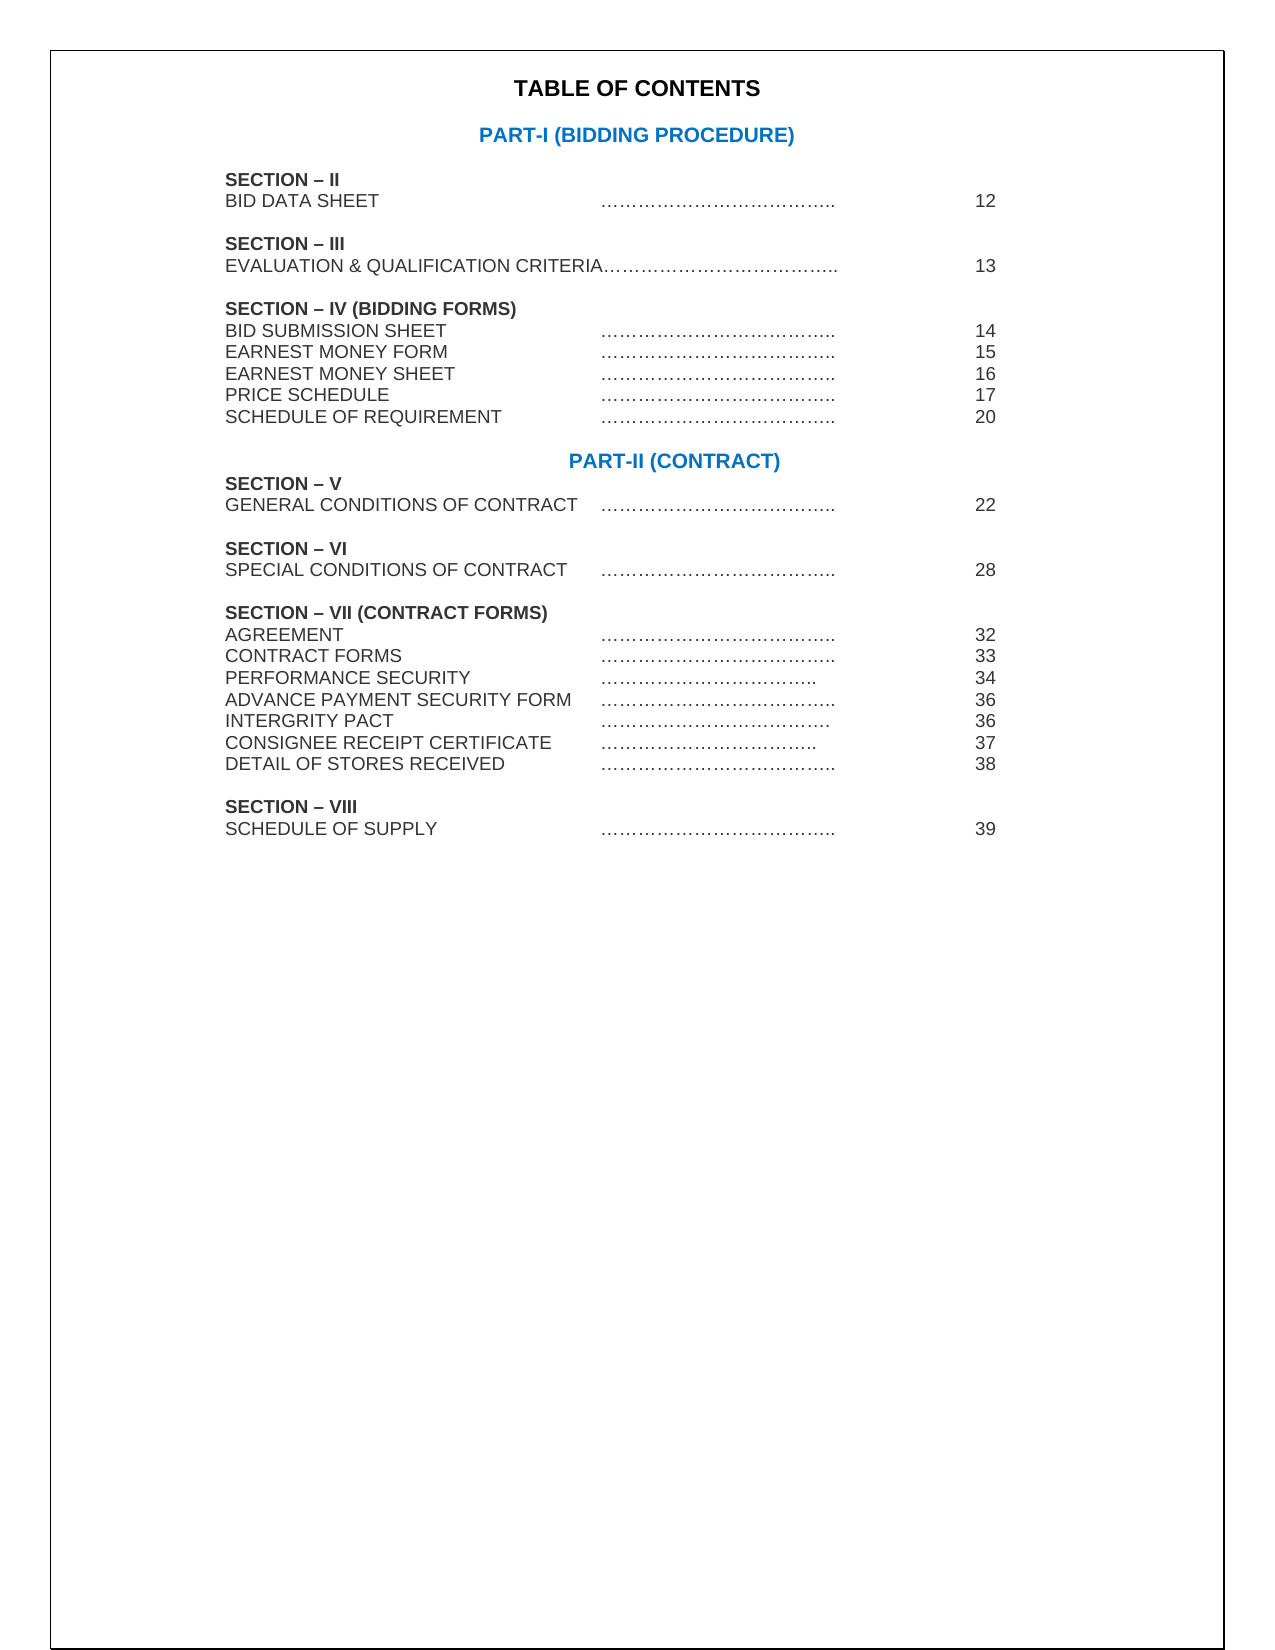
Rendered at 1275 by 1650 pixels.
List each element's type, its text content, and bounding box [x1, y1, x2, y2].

text BID DATA SHEET ……………………………….. 12 [150, 190, 1124, 212]
text GENERAL CONDITIONS OF CONTRACT ……………………………….. 22 [150, 494, 1124, 516]
text DETAIL OF STORES RECEIVED ……………………………….. 38 [150, 753, 1124, 774]
text SPECIAL CONDITIONS OF CONTRACT ……………………………….. 28 [150, 559, 1124, 581]
text INTERGRITY PACT ………………………………. 36 [150, 710, 1124, 731]
text EARNEST MONEY SHEET ……………………………….. 16 [225, 362, 1124, 384]
text SECTION – VI [150, 537, 1124, 559]
text SECTION – II [150, 168, 1124, 190]
text EARNEST MONEY FORM ……………………………….. 15 [150, 341, 1124, 362]
text SCHEDULE OF SUPPLY ……………………………….. 39 [150, 818, 1124, 839]
text CONTRACT FORMS ……………………………….. 33 [150, 645, 1124, 667]
text SECTION – VII (CONTRACT FORMS) [150, 602, 1124, 624]
text ADVANCE PAYMENT SECURITY FORM ……………………………….. 36 [150, 688, 1124, 710]
text PART-II (CONTRACT) [150, 449, 1124, 473]
text SECTION – V [150, 473, 1124, 494]
text SCHEDULE OF REQUIREMENT ……………………………….. 20 [150, 406, 1124, 427]
text PERFORMANCE SECURITY …………………………….. 34 [150, 667, 1124, 688]
text BID SUBMISSION SHEET ……………………………….. 14 [150, 319, 1124, 341]
text TABLE OF CONTENTS [150, 75, 1124, 101]
text SECTION – VIII [150, 796, 1124, 818]
text EVALUATION & QUALIFICATION CRITERIA……………………………….. 13 [150, 255, 1124, 276]
text AGREEMENT ……………………………….. 32 [150, 624, 1124, 645]
text CONSIGNEE RECEIPT CERTIFICATE …………………………….. 37 [150, 731, 1124, 753]
text SECTION – IV (BIDDING FORMS) [150, 298, 1124, 319]
text SECTION – III [150, 233, 1124, 255]
text PART-I (BIDDING PROCEDURE) [150, 123, 1124, 147]
text PRICE SCHEDULE ……………………………….. 17 [150, 384, 1124, 406]
